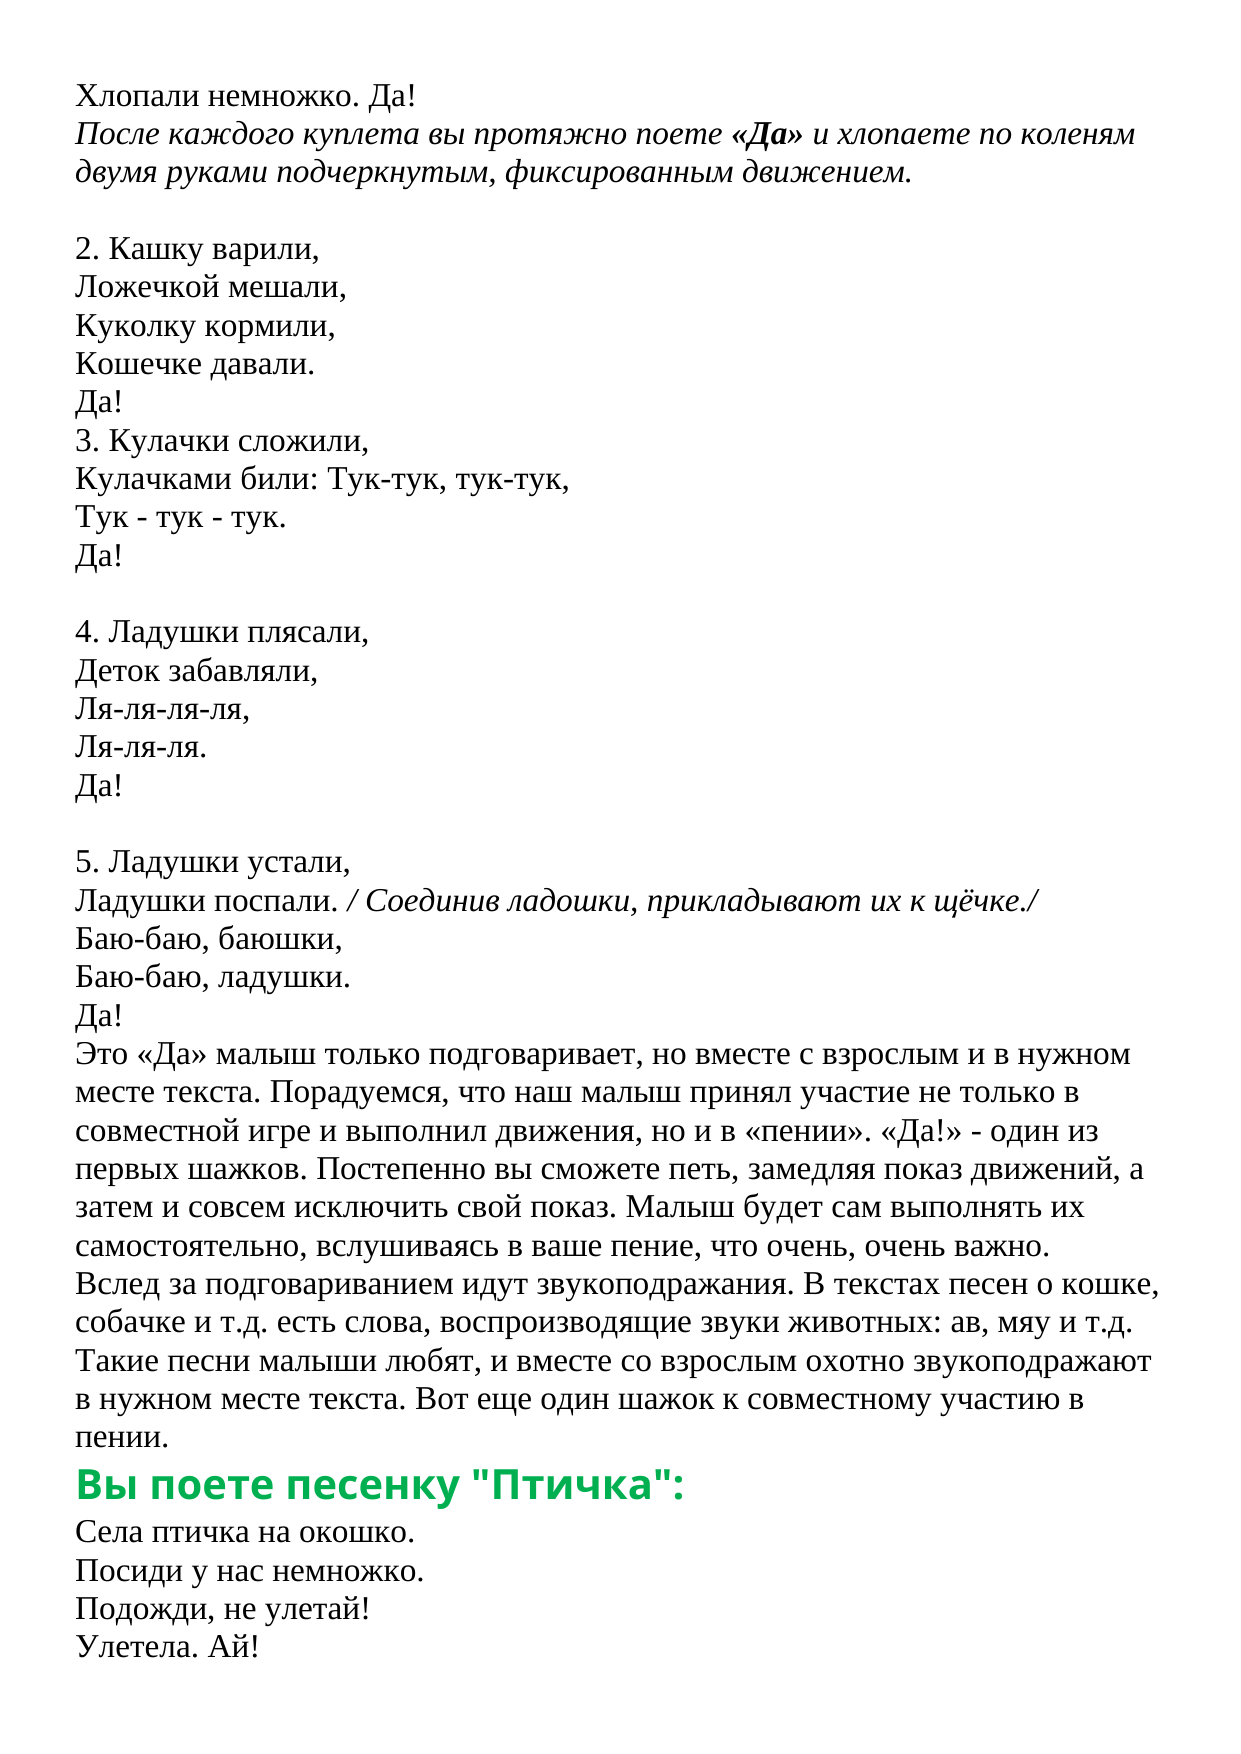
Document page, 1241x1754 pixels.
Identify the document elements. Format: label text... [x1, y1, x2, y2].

text Это «Да» малыш только подговаривает, но вместе с взрослым и в нужном месте текста. Порадуемся, что наш малыш принял участие не только в совместной игре и выполнил движения, но и в «пении». «Да!» - один из первых шажков. Постепенно вы сможете петь, замедляя показ движений, а затем и совсем исключить свой показ. Малыш будет сам выполнять их самостоятельно, вслушиваясь в ваше пение, что очень, очень важно. Вслед за подговариванием идут звукоподражания. В текстах песен о кошке, собачке и т.д. есть слова, воспроизводящие звуки животных: ав, мяу и т.д. Такие песни малыши любят, и вместе со взрослым охотно звукоподражают в нужном месте текста. Вот еще один шажок к совместному участию в пении. [75, 1033, 1165, 1455]
text 4. Ладушки плясали, [75, 612, 1165, 650]
text 3. Кулачки сложили, [75, 420, 1165, 458]
text Посиди у нас немножко. Подожди, не улетай! Улетела. Ай! [75, 1550, 1165, 1665]
text 5. Ладушки устали, [75, 842, 1165, 880]
text Ложечкой мешали, Куколку кормили, Кошечке давали. Да! [75, 267, 1165, 420]
text Ладушки поспали. / Соединив ладошки, прикладывают их к щёчке./ Баю-баю, баюшки, Баю-баю, ладушки. Да! [75, 880, 1165, 1033]
text Хлопали немножко. Да! [75, 75, 1165, 113]
text Деток забавляли, Ля-ля-ля-ля, Ля-ля-ля. Да! [75, 650, 1165, 803]
text После каждого куплета вы протяжно поете «Да» и хлопаете по коленям двумя руками подчеркнутым, фиксированным движением. 2. Кашку варили, [75, 113, 1165, 267]
text Кулачками били: Тук-тук, тук-тук, Тук - тук - тук. Да! [75, 458, 1165, 573]
text Вы поете песенку "Птичка": Села птичка на окошко. [75, 1455, 1165, 1550]
